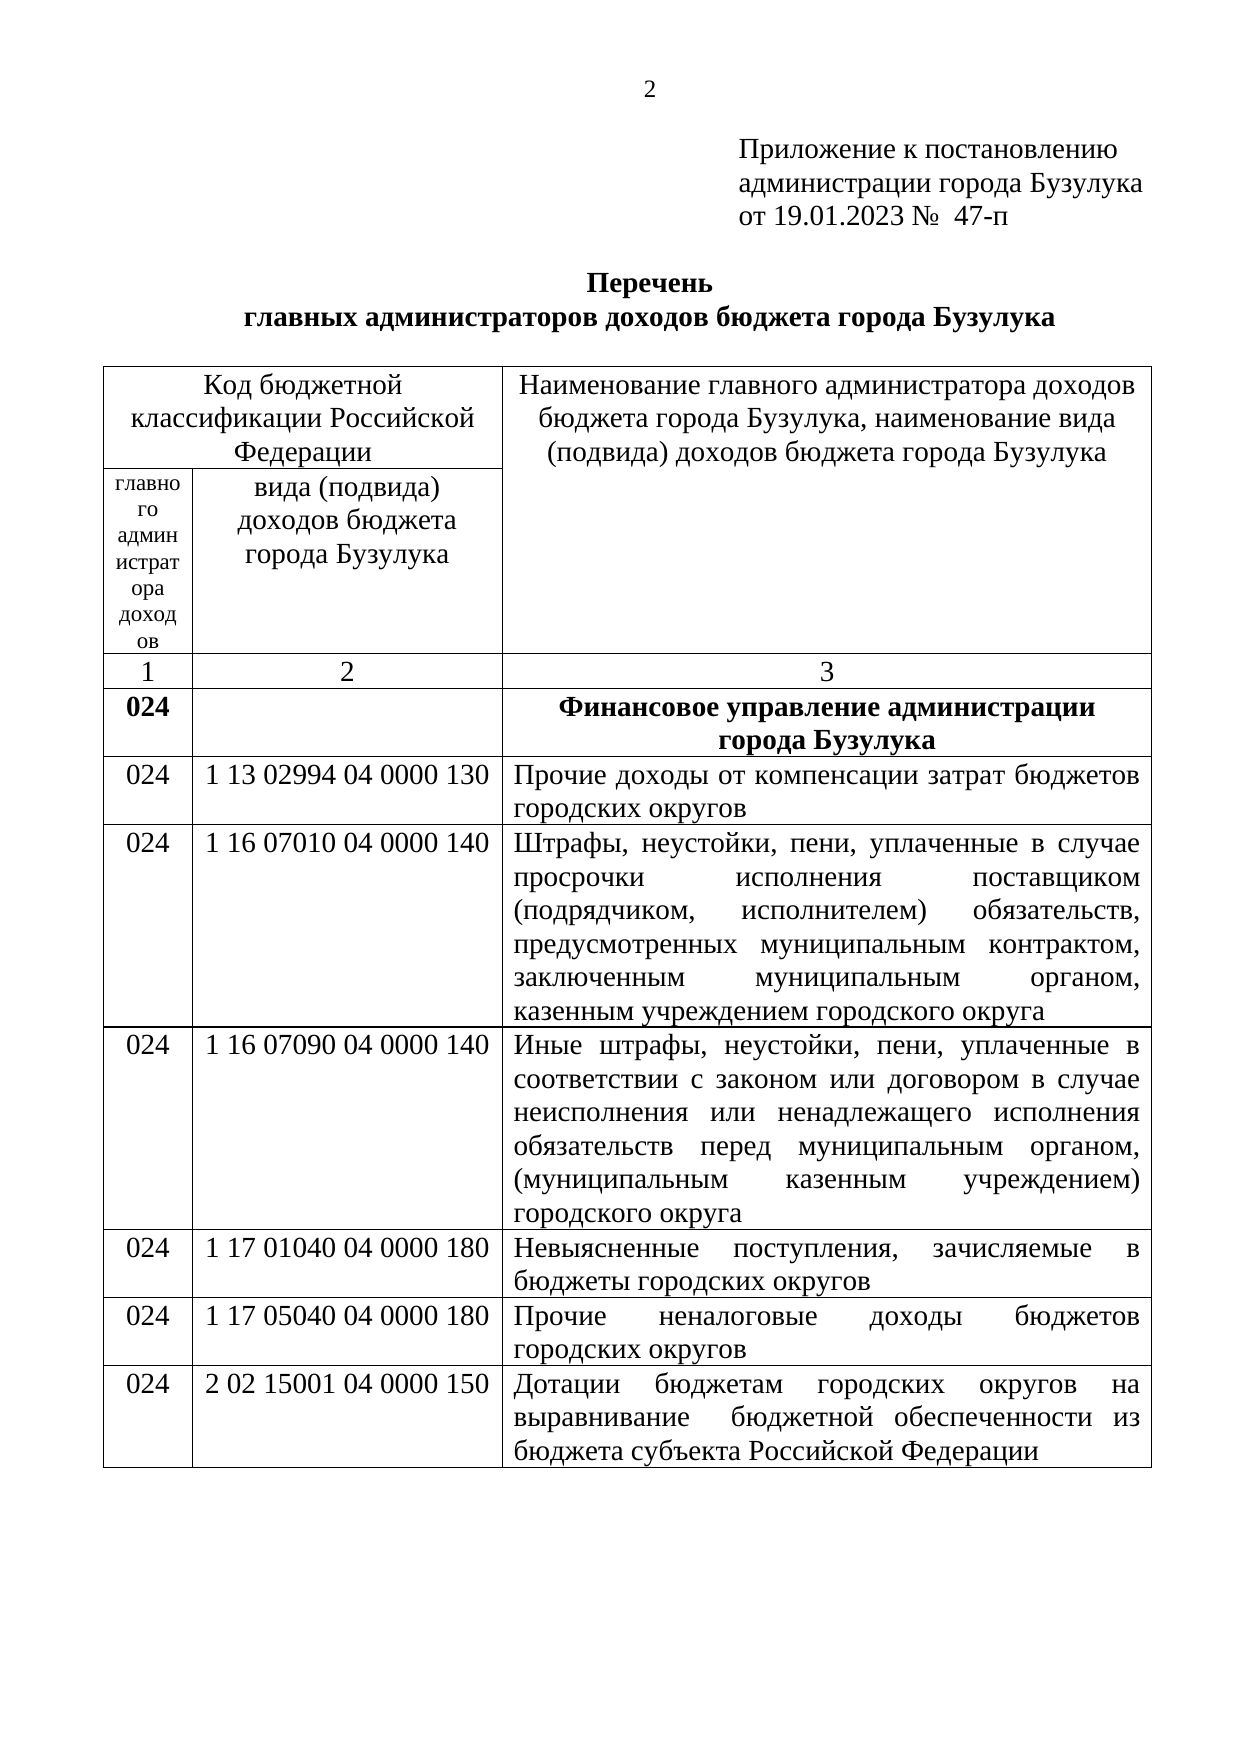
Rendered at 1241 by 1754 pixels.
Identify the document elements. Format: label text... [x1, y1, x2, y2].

table_cell 024 [104, 689, 192, 756]
table_cell Прочие неналоговые доходы бюджетов городских округов [503, 1298, 1151, 1365]
table_cell вида (подвида) доходов бюджета города Бузулука [193, 469, 502, 653]
table_cell главного администратора доходов [104, 469, 192, 653]
table_cell 024 [104, 757, 192, 824]
table_cell 024 [104, 1366, 192, 1467]
table_header Код бюджетной классификации Российской Федерации [104, 367, 502, 468]
table_cell Финансовое управление администрации города Бузулука [503, 689, 1151, 756]
table_cell Прочие доходы от компенсации затрат бюджетов городских округов [503, 757, 1151, 824]
table_cell 2 [193, 654, 502, 688]
table_cell 1 13 02994 04 0000 130 [193, 757, 502, 824]
text Приложение к постановлению [148, 131, 1152, 165]
table_cell 1 17 05040 04 0000 180 [193, 1298, 502, 1365]
table_cell 1 17 01040 04 0000 180 [193, 1230, 502, 1297]
table_cell [193, 689, 502, 756]
table_cell 2 02 15001 04 0000 150 [193, 1366, 502, 1467]
text Перечень [148, 265, 1152, 299]
table_cell Невыясненные поступления, зачисляемые в бюджеты городских округов [503, 1230, 1151, 1297]
table_cell 024 [104, 825, 192, 1026]
table_cell 024 [104, 1230, 192, 1297]
table_cell 024 [104, 1028, 192, 1229]
table_cell 1 [104, 654, 192, 688]
table_header Наименование главного администратора доходов бюджета города Бузулука, наименование вида (подвида) доходов бюджета города Бузулука [503, 367, 1151, 653]
table_cell 1 16 07010 04 0000 140 [193, 825, 502, 1026]
text администрации города Бузулука [148, 165, 1152, 198]
text главных администраторов доходов бюджета города Бузулука [148, 299, 1152, 332]
text от 19.01.2023 № 47-п [148, 198, 1152, 232]
table_cell Штрафы, неустойки, пени, уплаченные в случае просрочки исполнения поставщиком (подрядчиком, исполнителем) обязательств, предусмотренных муниципальным контрактом, заключенным муниципальным органом, казенным учреждением городского округа [503, 825, 1151, 1026]
table_cell Иные штрафы, неустойки, пени, уплаченные в соответствии с законом или договором в случае неисполнения или ненадлежащего исполнения обязательств перед муниципальным органом, (муниципальным казенным учреждением) городского округа [503, 1028, 1151, 1229]
table_cell 1 16 07090 04 0000 140 [193, 1028, 502, 1229]
table_cell 024 [104, 1298, 192, 1365]
table_cell 3 [503, 654, 1151, 688]
table_cell Дотации бюджетам городских округов на выравнивание бюджетной обеспеченности из бюджета субъекта Российской Федерации [503, 1366, 1151, 1467]
